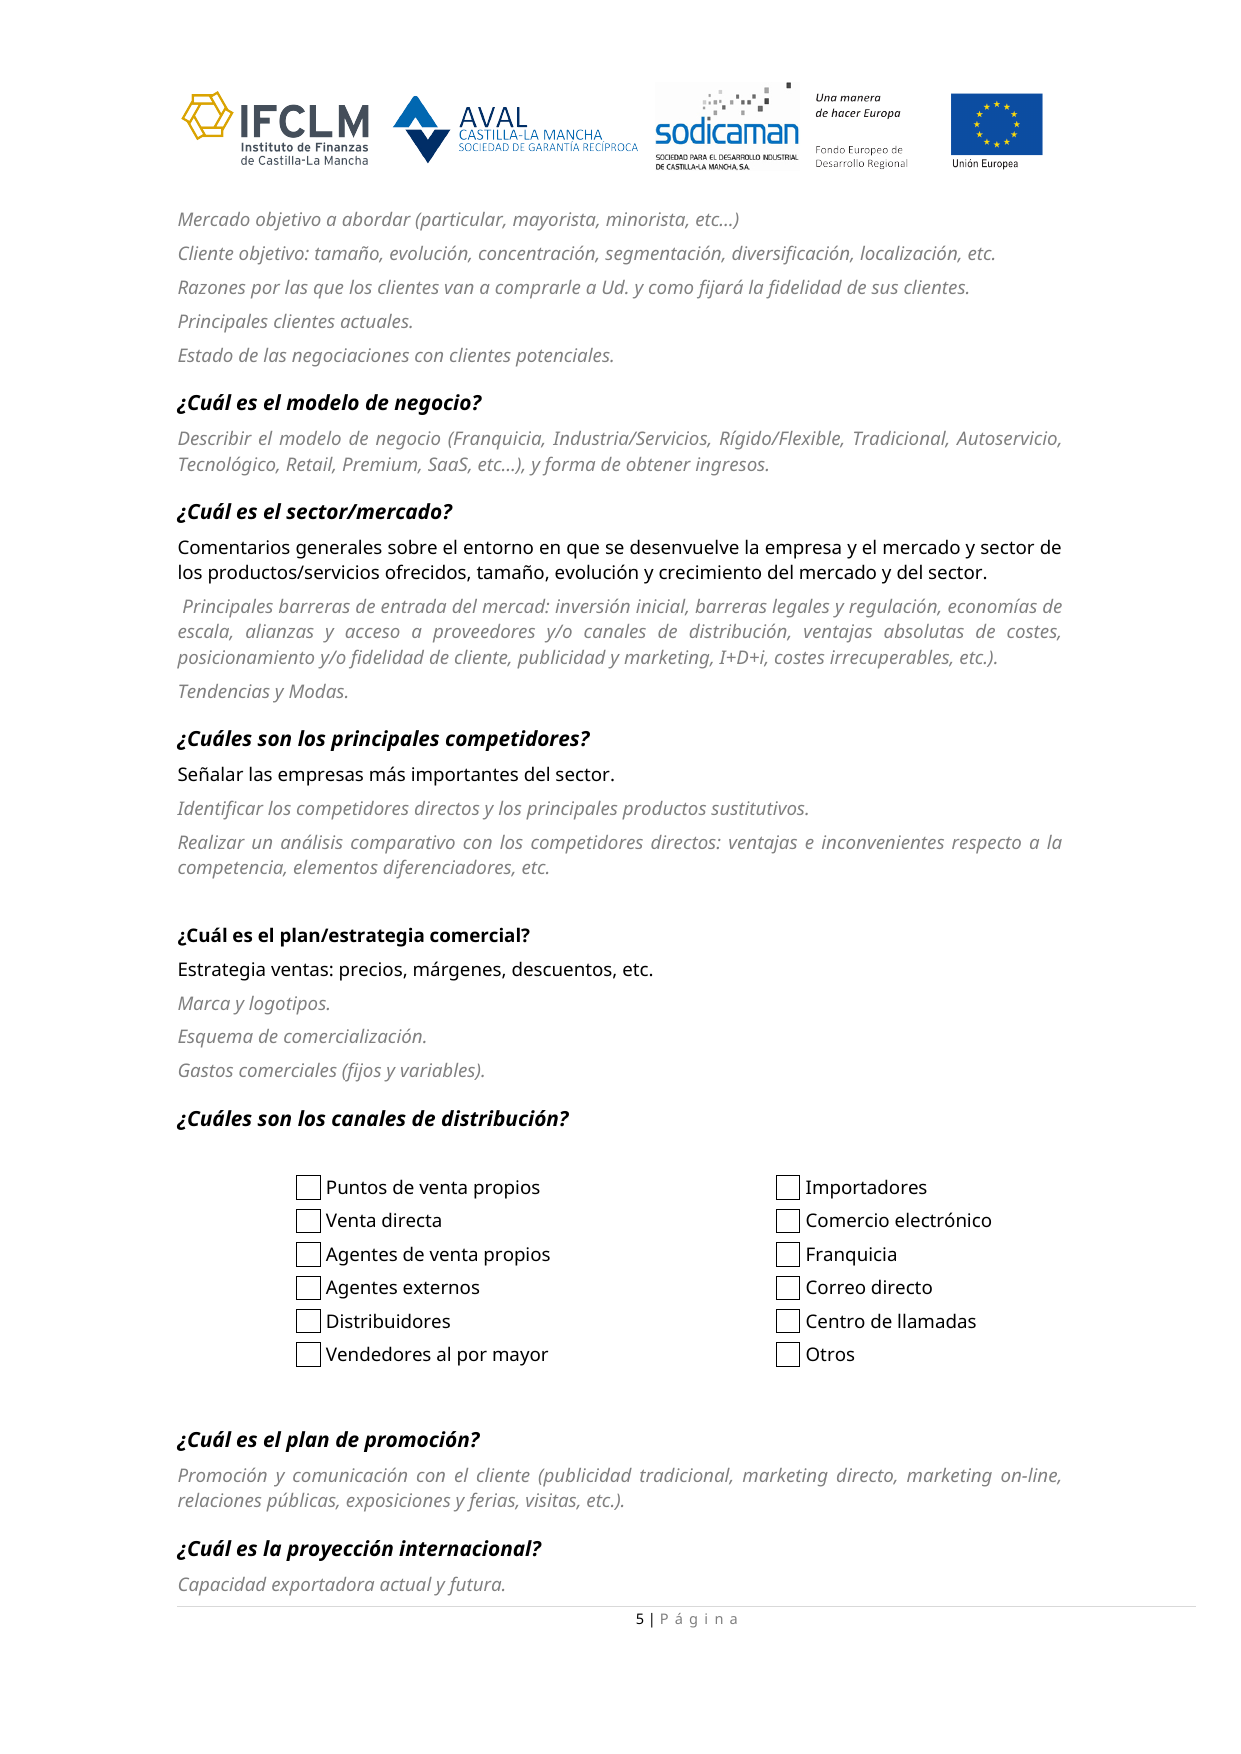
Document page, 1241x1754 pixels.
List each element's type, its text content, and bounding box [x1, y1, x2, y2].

subtitle ¿Cuál es la proyección internacional? [177, 1534, 1063, 1562]
list Centro de llamadas [657, 1308, 1063, 1333]
text ¿Cuál es el plan/estrategia comercial? [177, 922, 1063, 948]
picture [655, 82, 801, 171]
list Comercio electrónico [657, 1208, 1063, 1233]
list Otros [657, 1341, 1063, 1367]
list Vendedores al por mayor [177, 1341, 583, 1367]
list Distribuidores [177, 1308, 583, 1333]
subtitle ¿Cuáles son los principales competidores? [177, 724, 1063, 753]
list Agentes de venta propios [177, 1241, 583, 1267]
subtitle ¿Cuál es el modelo de negocio? [177, 388, 1063, 417]
list Importadores [657, 1174, 1063, 1200]
subtitle ¿Cuáles son los canales de distribución? [177, 1104, 1063, 1132]
subtitle ¿Cuál es el plan de promoción? [177, 1425, 1063, 1454]
list Venta directa [177, 1208, 583, 1233]
list Agentes externos [177, 1274, 583, 1300]
list Puntos de venta propios [177, 1174, 583, 1200]
picture [810, 89, 1048, 171]
list Franquicia [657, 1241, 1063, 1267]
picture [386, 90, 646, 171]
subtitle ¿Cuál es el sector/mercado? [177, 497, 1063, 526]
list Correo directo [657, 1274, 1063, 1300]
picture [177, 87, 377, 171]
